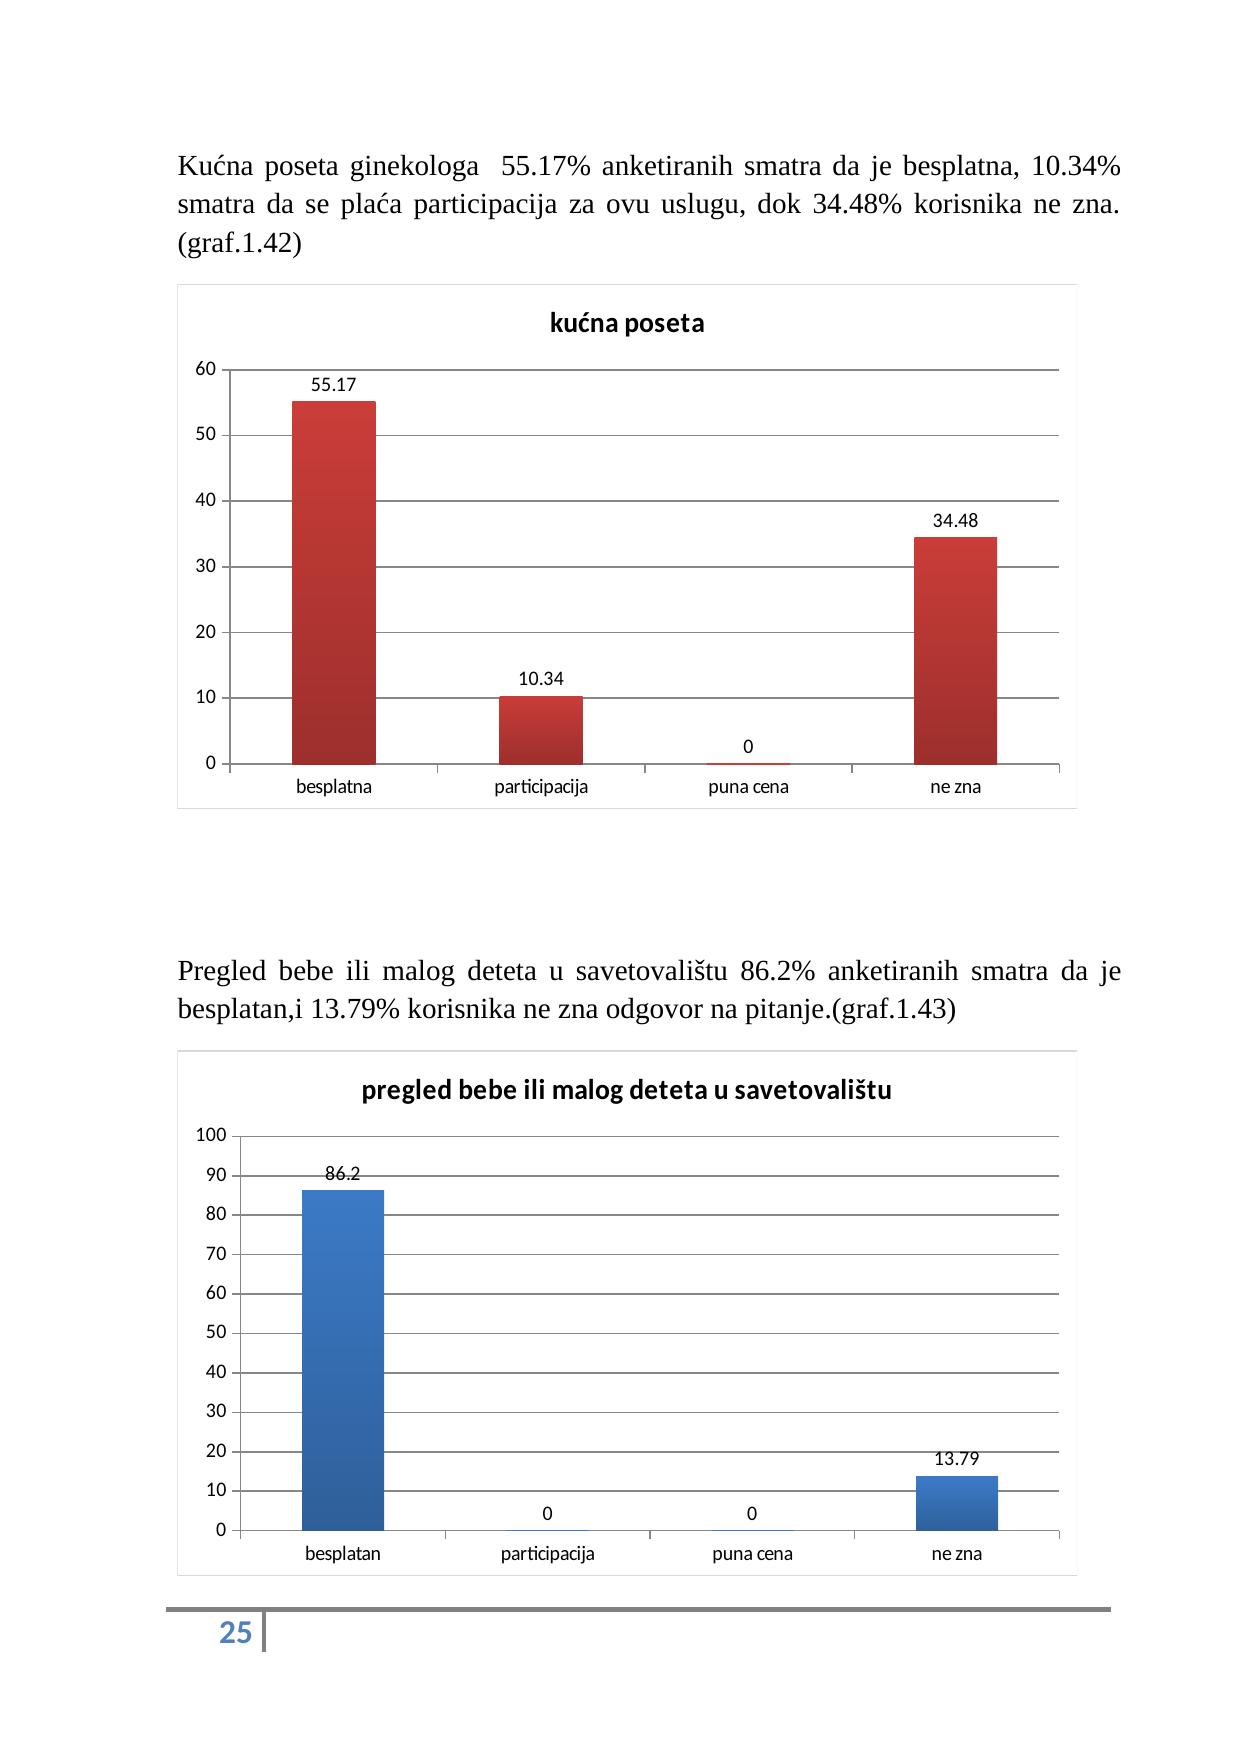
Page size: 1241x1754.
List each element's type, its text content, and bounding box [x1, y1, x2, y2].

text Pregled bebe ili malog deteta u savetovalištu 86.2% anketiranih smatra da je besplatan,i 13.79% korisnika ne zna odgovor na pitanje.(graf.1.43) [177, 953, 1122, 1025]
text Kućna poseta ginekologa 55.17% anketiranih smatra da je besplatna, 10.34% smatra da se plaća participacija za ovu uslugu, dok 34.48% korisnika ne zna. (graf.1.42) [177, 148, 1122, 258]
